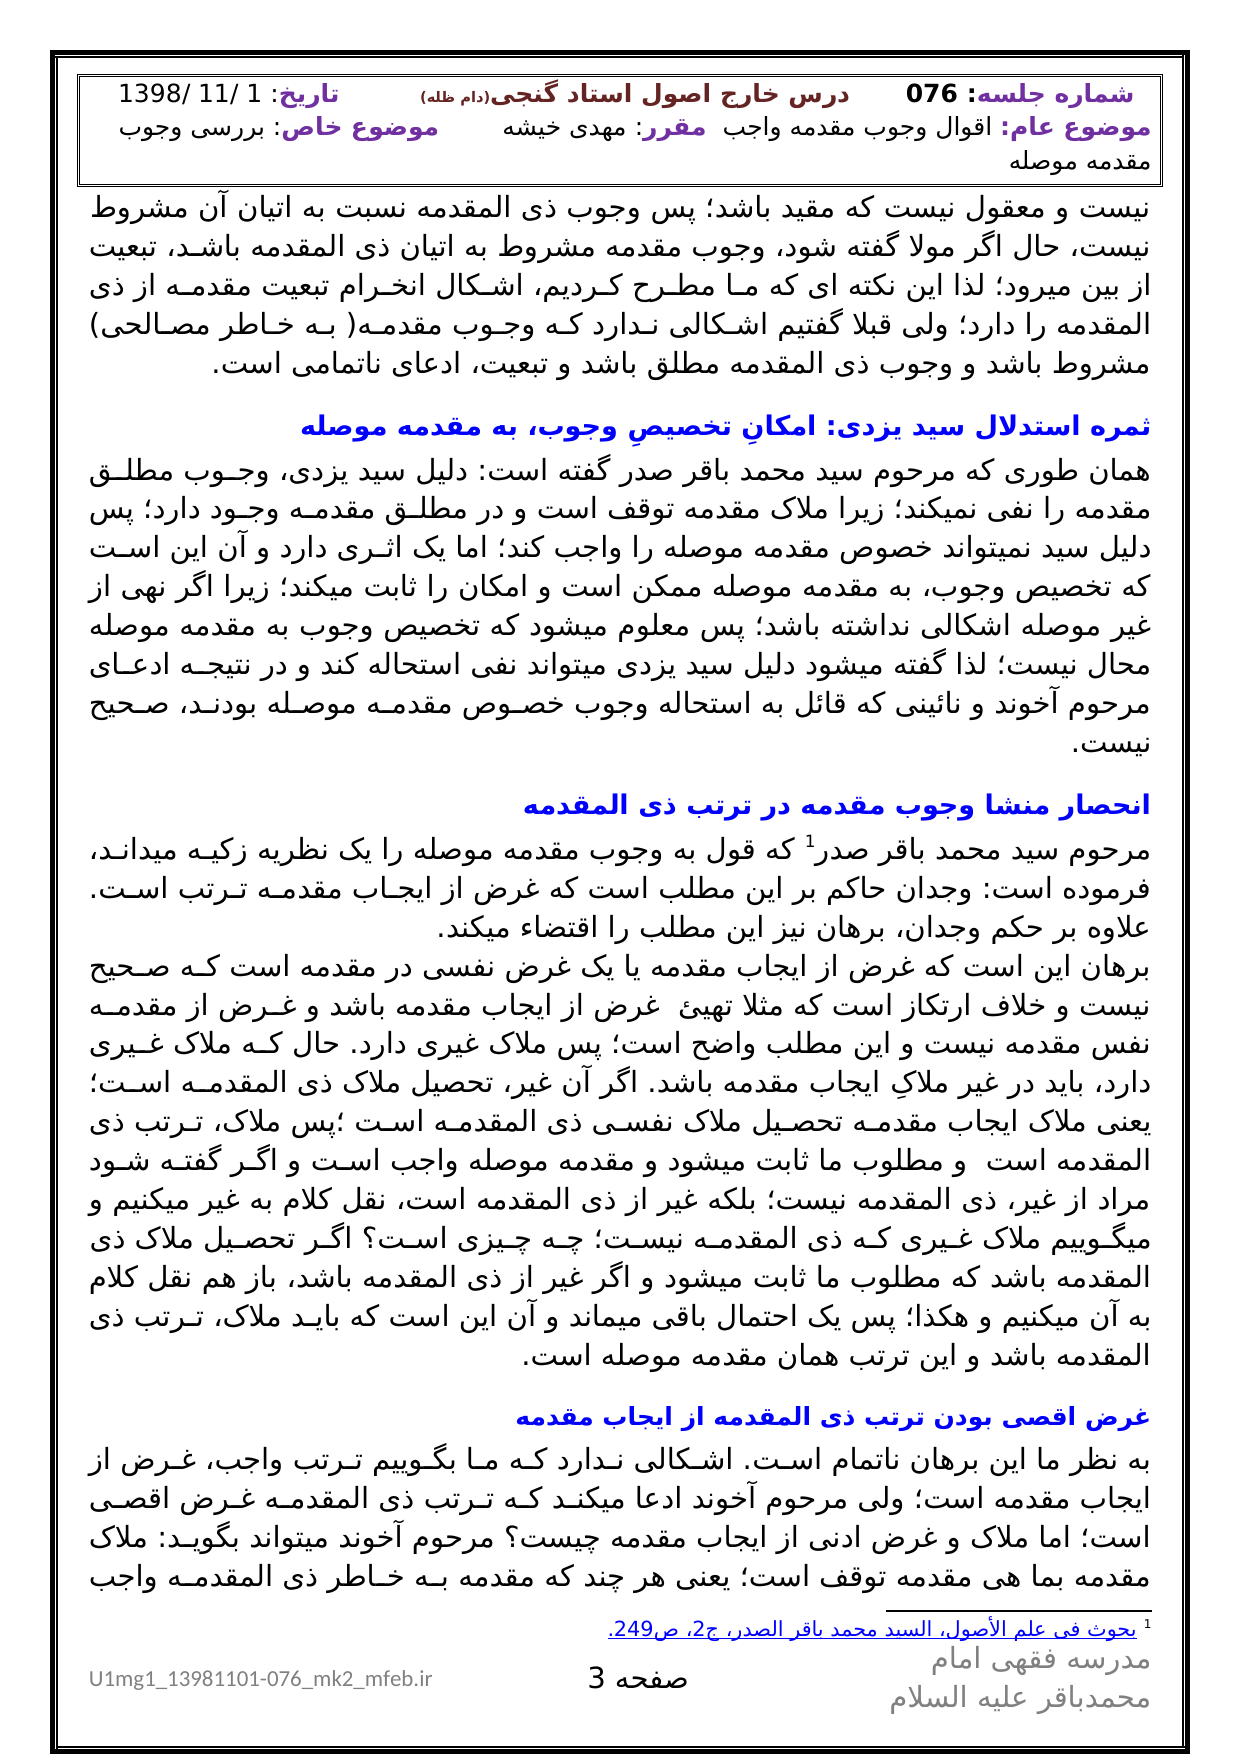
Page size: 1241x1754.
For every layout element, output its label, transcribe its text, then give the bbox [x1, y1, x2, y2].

subtitle غرض اقصی بودن ترتب ذی المقدمه از ایجاب مقدمه [89, 1402, 1152, 1432]
text برهان این است که غرض از ایجاب مقدمه یا یک غرض نفسی در مقدمه است که صحیح نیست و خلاف ارتکاز است که مثلا تهیئ غرض از ایجاب مقدمه باشد و غرض از مقدمه نفس مقدمه نیست و این مطلب واضح است؛ پس ملاک غیری دارد. حال که ملاک غیری دارد، باید در غیر ملاکِ ایجاب مقدمه باشد. اگر آن غیر، تحصیل ملاک ذی المقدمه است؛ یعنی ملاک ایجاب مقدمه تحصیل ملاک نفسی ذی المقدمه است ؛پس ملاک، ترتب ذی المقدمه است و مطلوب ما ثابت میشود و مقدمه موصله واجب است و اگر گفته شود مراد از غیر، ذی المقدمه نیست؛ بلکه غیر از ذی المقدمه است، نقل کلام به غیر میکنیم و میگوییم ملاک غیری که ذی المقدمه نیست؛ چه چیزی است؟ اگر تحصیل ملاک ذی المقدمه باشد که مطلوب ما ثابت میشود و اگر غیر از ذی المقدمه باشد، باز هم نقل کلام به آن میکنیم و هکذا؛ پس یک احتمال باقی میماند و آن این است که باید ملاک، ترتب ذی المقدمه باشد و این ترتب همان مقدمه موصله است. [89, 949, 1152, 1372]
subtitle ثمره استدلال سید یزدی: امکانِ تخصیصِ وجوب، به مقدمه موصله [89, 410, 1152, 442]
text همان طوری که مرحوم سید محمد باقر صدر گفته است: دلیل سید یزدی، وجوب مطلق مقدمه را نفی نمیکند؛ زیرا ملاک مقدمه توقف است و در مطلق مقدمه وجود دارد؛ پس دلیل سید نمیتواند خصوص مقدمه موصله را واجب کند؛ اما یک اثری دارد و آن این است که تخصیص وجوب، به مقدمه موصله ممکن است و امکان را ثابت میکند؛ زیرا اگر نهی از غیر موصله اشکالی نداشته باشد؛ پس معلوم میشود که تخصیص وجوب به مقدمه موصله محال نیست؛ لذا گفته میشود دلیل سید یزدی میتواند نفی استحاله کند و در نتیجه ادعای مرحوم آخوند و نائینی که قائل به استحاله وجوب خصوص مقدمه موصله بودند، صحیح نیست. [89, 453, 1152, 759]
text مرحوم سید محمد باقر صدر که قول به وجوب مقدمه موصله را یک نظریه زکیه میداند، فرموده است: وجدان حاکم بر این مطلب است که غرض از ایجاب مقدمه ترتب است. علاوه بر حکم وجدان، برهان نیز این مطلب را اقتضاء میکند. [89, 832, 1152, 944]
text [89, 1442, 1152, 1593]
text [89, 191, 1152, 380]
subtitle انحصار منشا وجوب مقدمه در ترتب ذی المقدمه [89, 789, 1152, 821]
